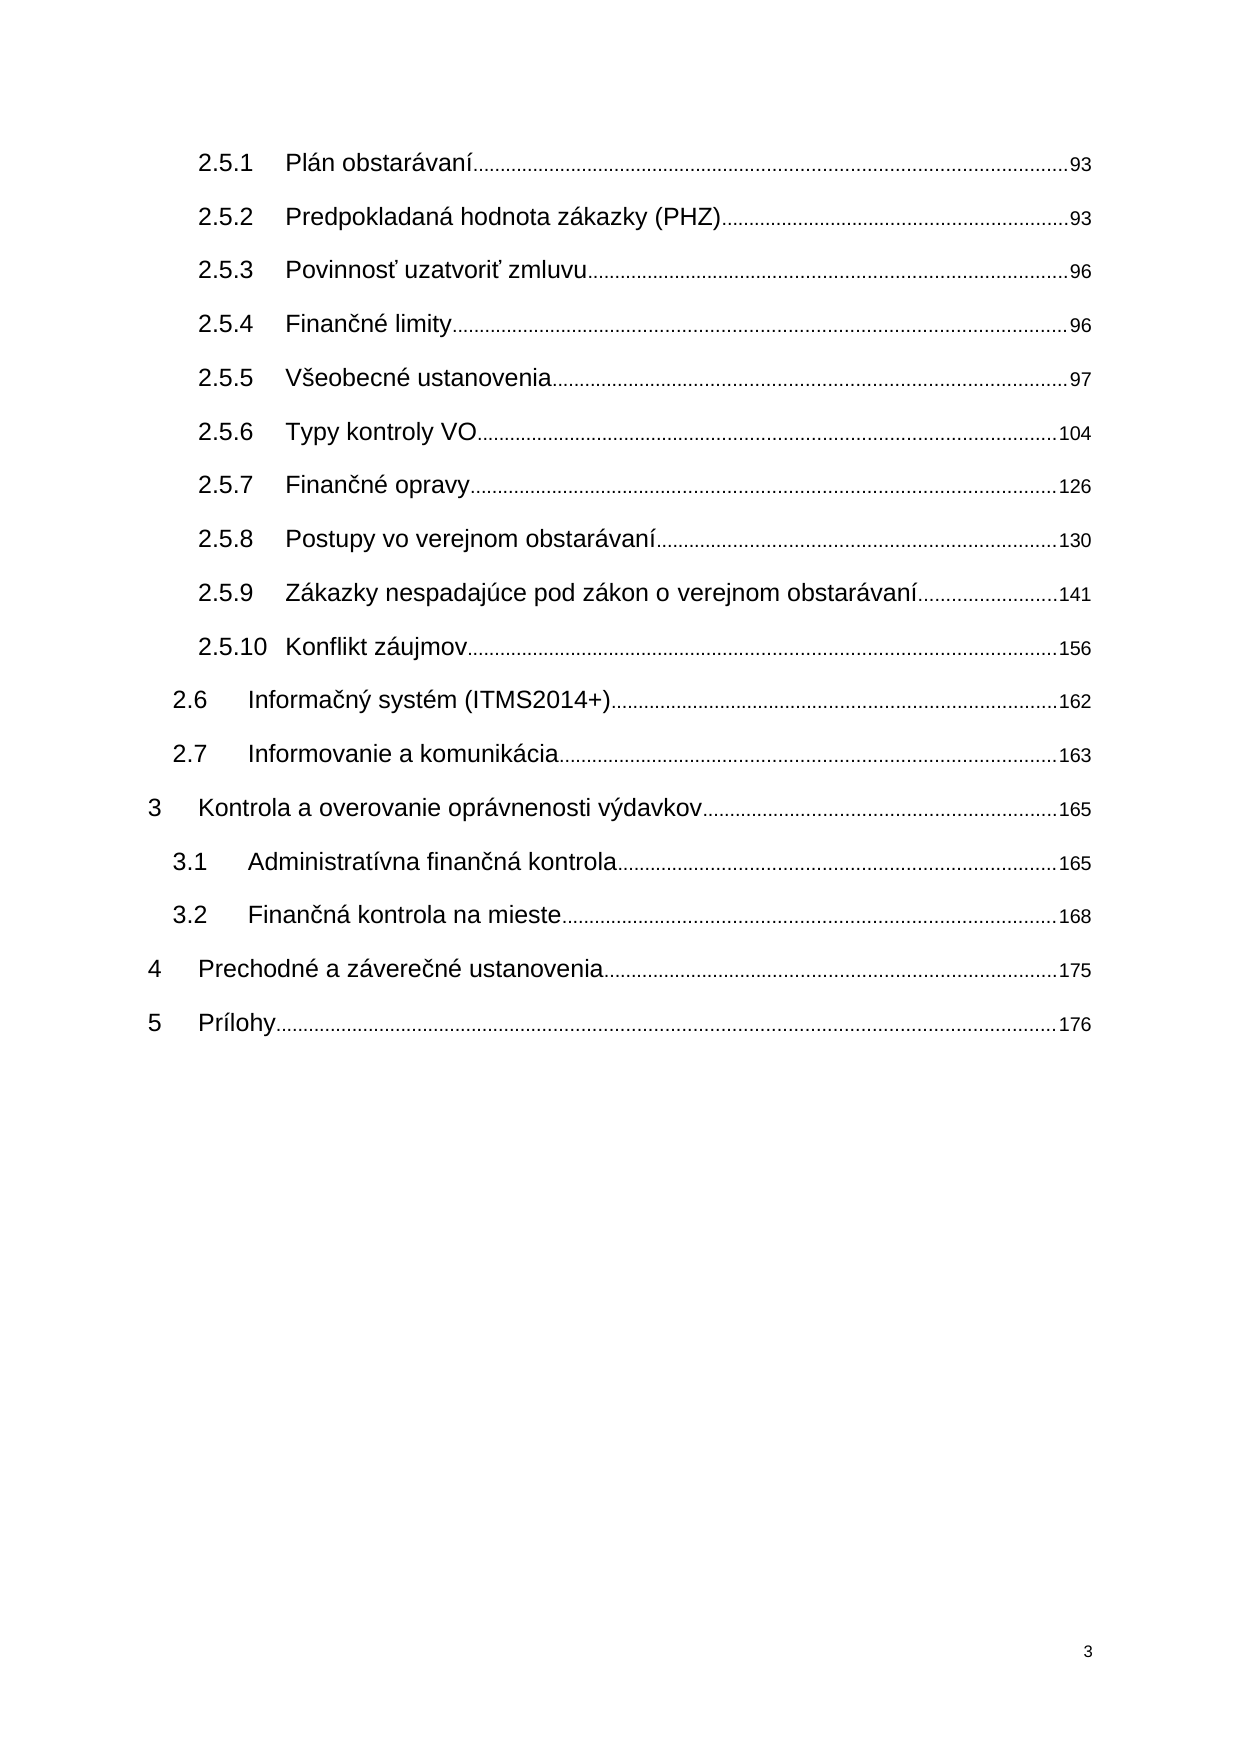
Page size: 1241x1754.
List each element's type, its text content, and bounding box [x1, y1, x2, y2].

text 2.5.3 Povinnosť uzatvoriť zmluvu 96 [198, 255, 1092, 284]
text 2.5.5 Všeobecné ustanovenia 97 [198, 363, 1092, 391]
text 2.7 Informovanie a komunikácia 163 [172, 739, 1092, 768]
text 5 Prílohy 176 [148, 1008, 1092, 1036]
text 3 Kontrola a overovanie oprávnenosti výdavkov 165 [148, 793, 1092, 821]
text 2.5.1 Plán obstarávaní 93 [198, 148, 1092, 176]
text 2.5.7 Finančné opravy 126 [198, 470, 1092, 499]
text 2.5.10 Konflikt záujmov 156 [198, 631, 1092, 660]
text 3.1 Administratívna finančná kontrola 165 [172, 846, 1092, 875]
text 2.6 Informačný systém (ITMS2014+) 162 [172, 685, 1092, 714]
text 4 Prechodné a záverečné ustanovenia 175 [148, 954, 1092, 983]
text 2.5.8 Postupy vo verejnom obstarávaní 130 [198, 524, 1092, 553]
text 2.5.6 Typy kontroly VO 104 [198, 416, 1092, 445]
text 2.5.9 Zákazky nespadajúce pod zákon o verejnom obstarávaní 141 [198, 578, 1092, 606]
text 3.2 Finančná kontrola na mieste 168 [172, 900, 1092, 929]
text 2.5.2 Predpokladaná hodnota zákazky (PHZ) 93 [198, 201, 1092, 230]
text 2.5.4 Finančné limity 96 [198, 309, 1092, 338]
